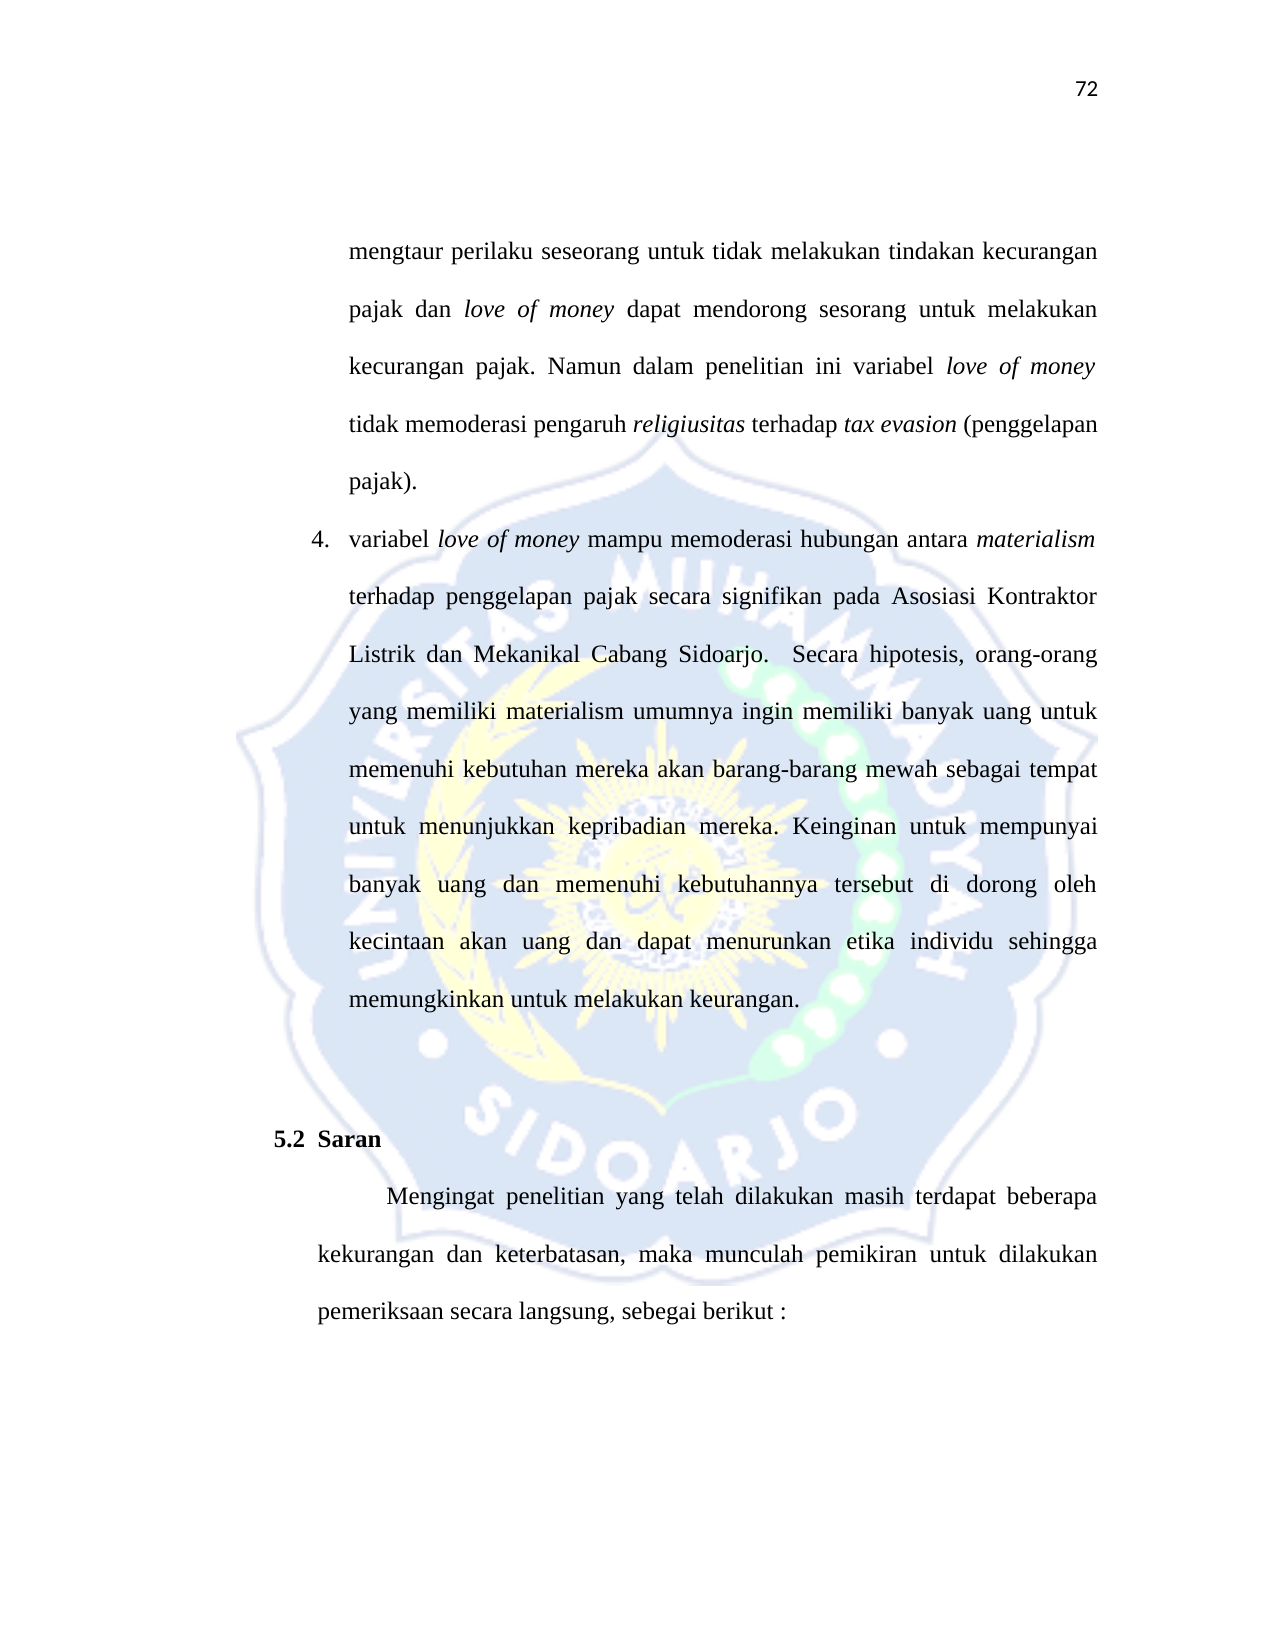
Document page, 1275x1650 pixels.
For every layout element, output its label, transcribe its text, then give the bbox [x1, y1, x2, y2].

list variabel love of money mampu memoderasi hubungan antara materialism terhadap penggelapan pajak secara signifikan pada Asosiasi Kontraktor Listrik dan Mekanikal Cabang Sidoarjo. Secara hipotesis, orang-orang yang memiliki materialism umumnya ingin memiliki banyak uang untuk memenuhi kebutuhan mereka akan barang-barang mewah sebagai tempat untuk menunjukkan kepribadian mereka. Keinginan untuk mempunyai banyak uang dan memenuhi kebutuhannya tersebut di dorong oleh kecintaan akan uang dan dapat menurunkan etika individu sehingga memungkinkan untuk melakukan keurangan. [311, 524, 1098, 1012]
list Mengingat penelitian yang telah dilakukan masih terdapat beberapa kekurangan dan keterbatasan, maka munculah pemikiran untuk dilakukan pemeriksaan secara langsung, sebegai berikut : [317, 1181, 1098, 1325]
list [311, 236, 1098, 495]
subtitle Saran [274, 1124, 1098, 1152]
